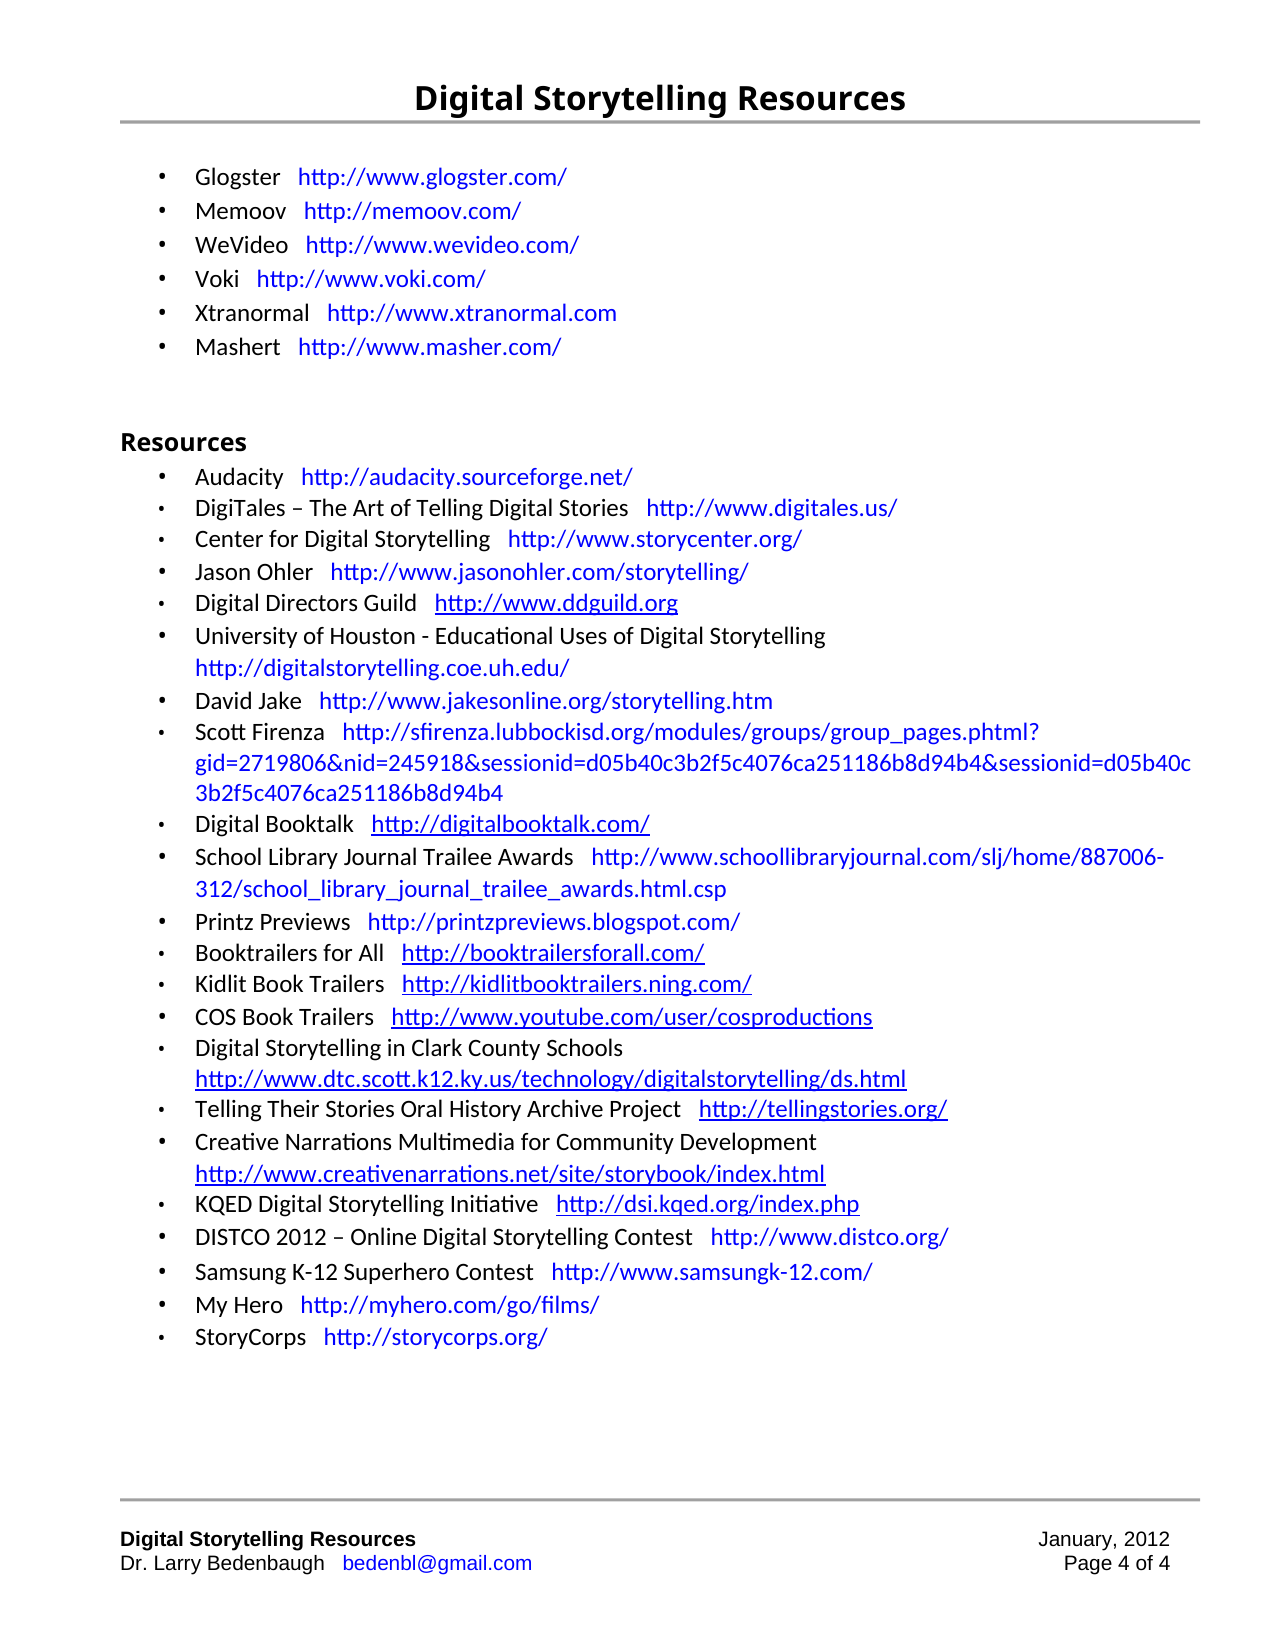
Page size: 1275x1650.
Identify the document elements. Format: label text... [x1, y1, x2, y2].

list Memoov http://memoov.com/ [157, 193, 1200, 227]
list Kidlit Book Trailers http://kidlitbooktrailers.ning.com/ [157, 968, 1200, 998]
list Glogster http://www.glogster.com/ [157, 159, 1200, 193]
list Booktrailers for All http://booktrailersforall.com/ [157, 937, 1200, 968]
list Digital Storytelling in Clark County Schools http://www.dtc.scott.k12.ky.us/technology/digitalstorytelling/ds.html [157, 1032, 1200, 1093]
list KQED Digital Storytelling Initiative http://dsi.kqed.org/index.php [157, 1188, 1200, 1219]
list Creative Narrations Multimedia for Community Development http://www.creativenarrations.net/site/storybook/index.html [157, 1124, 1200, 1188]
list Samsung K-12 Superhero Contest http://www.samsungk-12.com/ [157, 1253, 1200, 1287]
text Resources [120, 424, 1200, 458]
list Digital Booktalk http://digitalbooktalk.com/ [157, 808, 1200, 839]
list My Hero http://myhero.com/go/films/ [157, 1287, 1200, 1321]
list Voki http://www.voki.com/ [157, 261, 1200, 295]
list WeVideo http://www.wevideo.com/ [157, 227, 1200, 261]
list DISTCO 2012 – Online Digital Storytelling Contest http://www.distco.org/ [157, 1219, 1200, 1253]
list COS Book Trailers http://www.youtube.com/user/cosproductions [157, 998, 1200, 1032]
list Printz Previews http://printzpreviews.blogspot.com/ [157, 903, 1200, 937]
list Digital Directors Guild http://www.ddguild.org [157, 587, 1200, 618]
list University of Houston - Educational Uses of Digital Storytelling http://digitalstorytelling.coe.uh.edu/ [157, 618, 1200, 682]
list David Jake http://www.jakesonline.org/storytelling.htm [157, 682, 1200, 717]
list Mashert http://www.masher.com/ [157, 329, 1200, 363]
list Scott Firenza http://sfirenza.lubbockisd.org/modules/groups/group_pages.phtml?gid=2719806&nid=245918&sessionid=d05b40c3b2f5c4076ca251186b8d94b4&sessionid=d05b40c3b2f5c4076ca251186b8d94b4 [157, 717, 1200, 808]
list Xtranormal http://www.xtranormal.com [157, 295, 1200, 329]
list Center for Digital Storytelling http://www.storycenter.org/ [157, 523, 1200, 553]
list Telling Their Stories Oral History Archive Project http://tellingstories.org/ [157, 1093, 1200, 1124]
list Audacity http://audacity.sourceforge.net/ [157, 458, 1200, 492]
list School Library Journal Trailee Awards http://www.schoollibraryjournal.com/slj/home/887006-312/school_library_journal_trailee_awards.html.csp [157, 839, 1200, 903]
list Jason Ohler http://www.jasonohler.com/storytelling/ [157, 553, 1200, 587]
list DigiTales – The Art of Telling Digital Stories http://www.digitales.us/ [157, 492, 1200, 523]
list StoryCorps http://storycorps.org/ [157, 1321, 1200, 1352]
